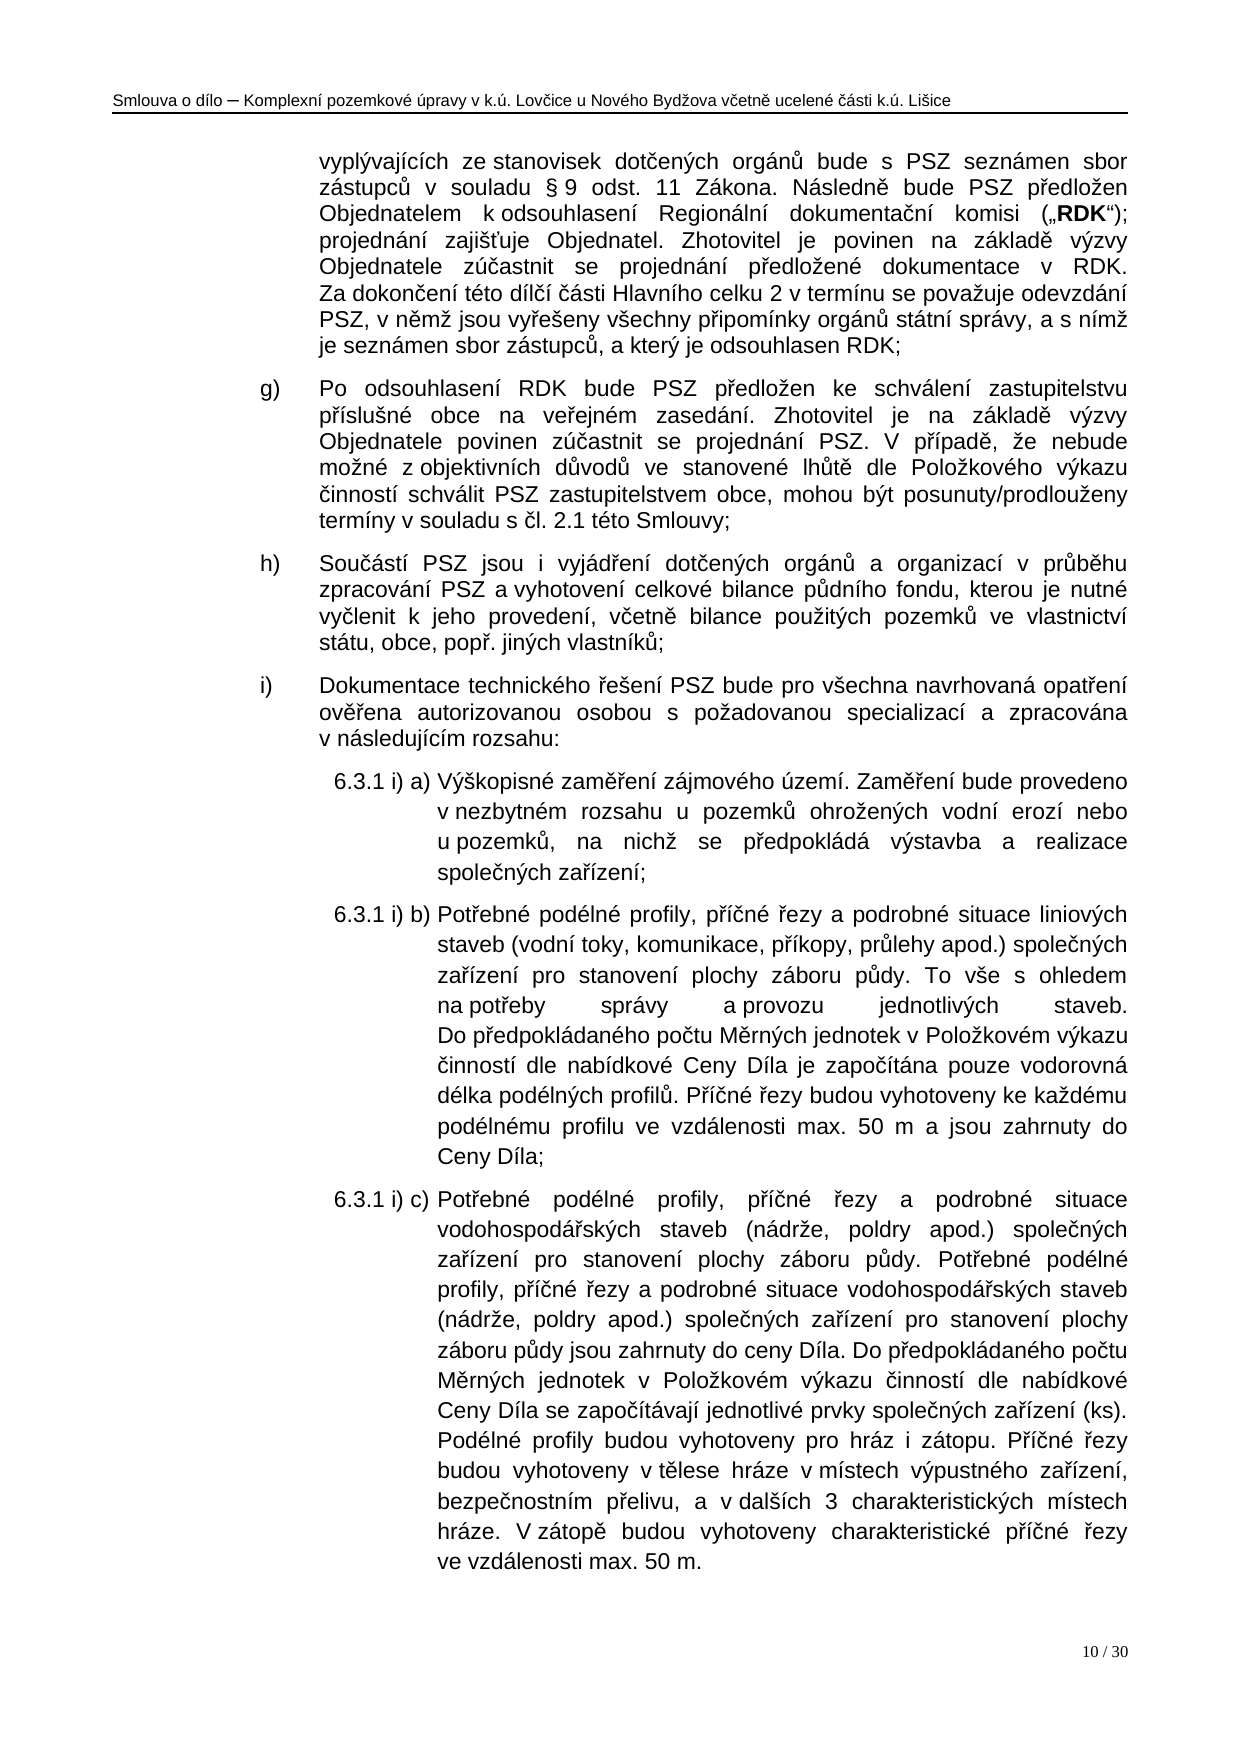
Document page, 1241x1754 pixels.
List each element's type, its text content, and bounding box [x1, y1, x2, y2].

list Potřebné podélné profily, příčné řezy a podrobné situace vodohospodářských staveb (nádrže, poldry apod.) společných zařízení pro stanovení plochy záboru půdy. Potřebné podélné profily, příčné řezy a podrobné situace vodohospodářských staveb (nádrže, poldry apod.) společných zařízení pro stanovení plochy záboru půdy jsou zahrnuty do ceny Díla. Do předpokládaného počtu Měrných jednotek v Položkovém výkazu činností dle nabídkové Ceny Díla se započítávají jednotlivé prvky společných zařízení (ks). Podélné profily budou vyhotoveny pro hráz i zátopu. Příčné řezy budou vyhotoveny v tělese hráze v místech výpustného zařízení, bezpečnostním přelivu, a v dalších 3 charakteristických místech hráze. V zátopě budou vyhotoveny charakteristické příčné řezy ve vzdálenosti max. 50 m. [334, 1186, 1128, 1574]
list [260, 148, 1128, 358]
list Po odsouhlasení RDK bude PSZ předložen ke schválení zastupitelstvu příslušné obce na veřejném zasedání. Zhotovitel je na základě výzvy Objednatele povinen zúčastnit se projednání PSZ. V případě, že nebude možné z objektivních důvodů ve stanovené lhůtě dle Položkového výkazu činností schválit PSZ zastupitelstvem obce, mohou být posunuty/prodlouženy termíny v souladu s čl. 2.1 této Smlouvy; [260, 375, 1128, 533]
list Dokumentace technického řešení PSZ bude pro všechna navrhovaná opatření ověřena autorizovanou osobou s požadovanou specializací a zpracována v následujícím rozsahu: [260, 672, 1128, 751]
list Výškopisné zaměření zájmového území. Zaměření bude provedeno v nezbytném rozsahu u pozemků ohrožených vodní erozí nebo u pozemků, na nichž se předpokládá výstavba a realizace společných zařízení; [334, 768, 1128, 885]
list Potřebné podélné profily, příčné řezy a podrobné situace liniových staveb (vodní toky, komunikace, příkopy, průlehy apod.) společných zařízení pro stanovení plochy záboru půdy. To vše s ohledem na potřeby správy a provozu jednotlivých staveb. Do předpokládaného počtu Měrných jednotek v Položkovém výkazu činností dle nabídkové Ceny Díla je započítána pouze vodorovná délka podélných profilů. Příčné řezy budou vyhotoveny ke každému podélnému profilu ve vzdálenosti max. 50 m a jsou zahrnuty do Ceny Díla; [334, 901, 1128, 1169]
list Součástí PSZ jsou i vyjádření dotčených orgánů a organizací v průběhu zpracování PSZ a vyhotovení celkové bilance půdního fondu, kterou je nutné vyčlenit k jeho provedení, včetně bilance použitých pozemků ve vlastnictví státu, obce, popř. jiných vlastníků; [260, 550, 1128, 655]
